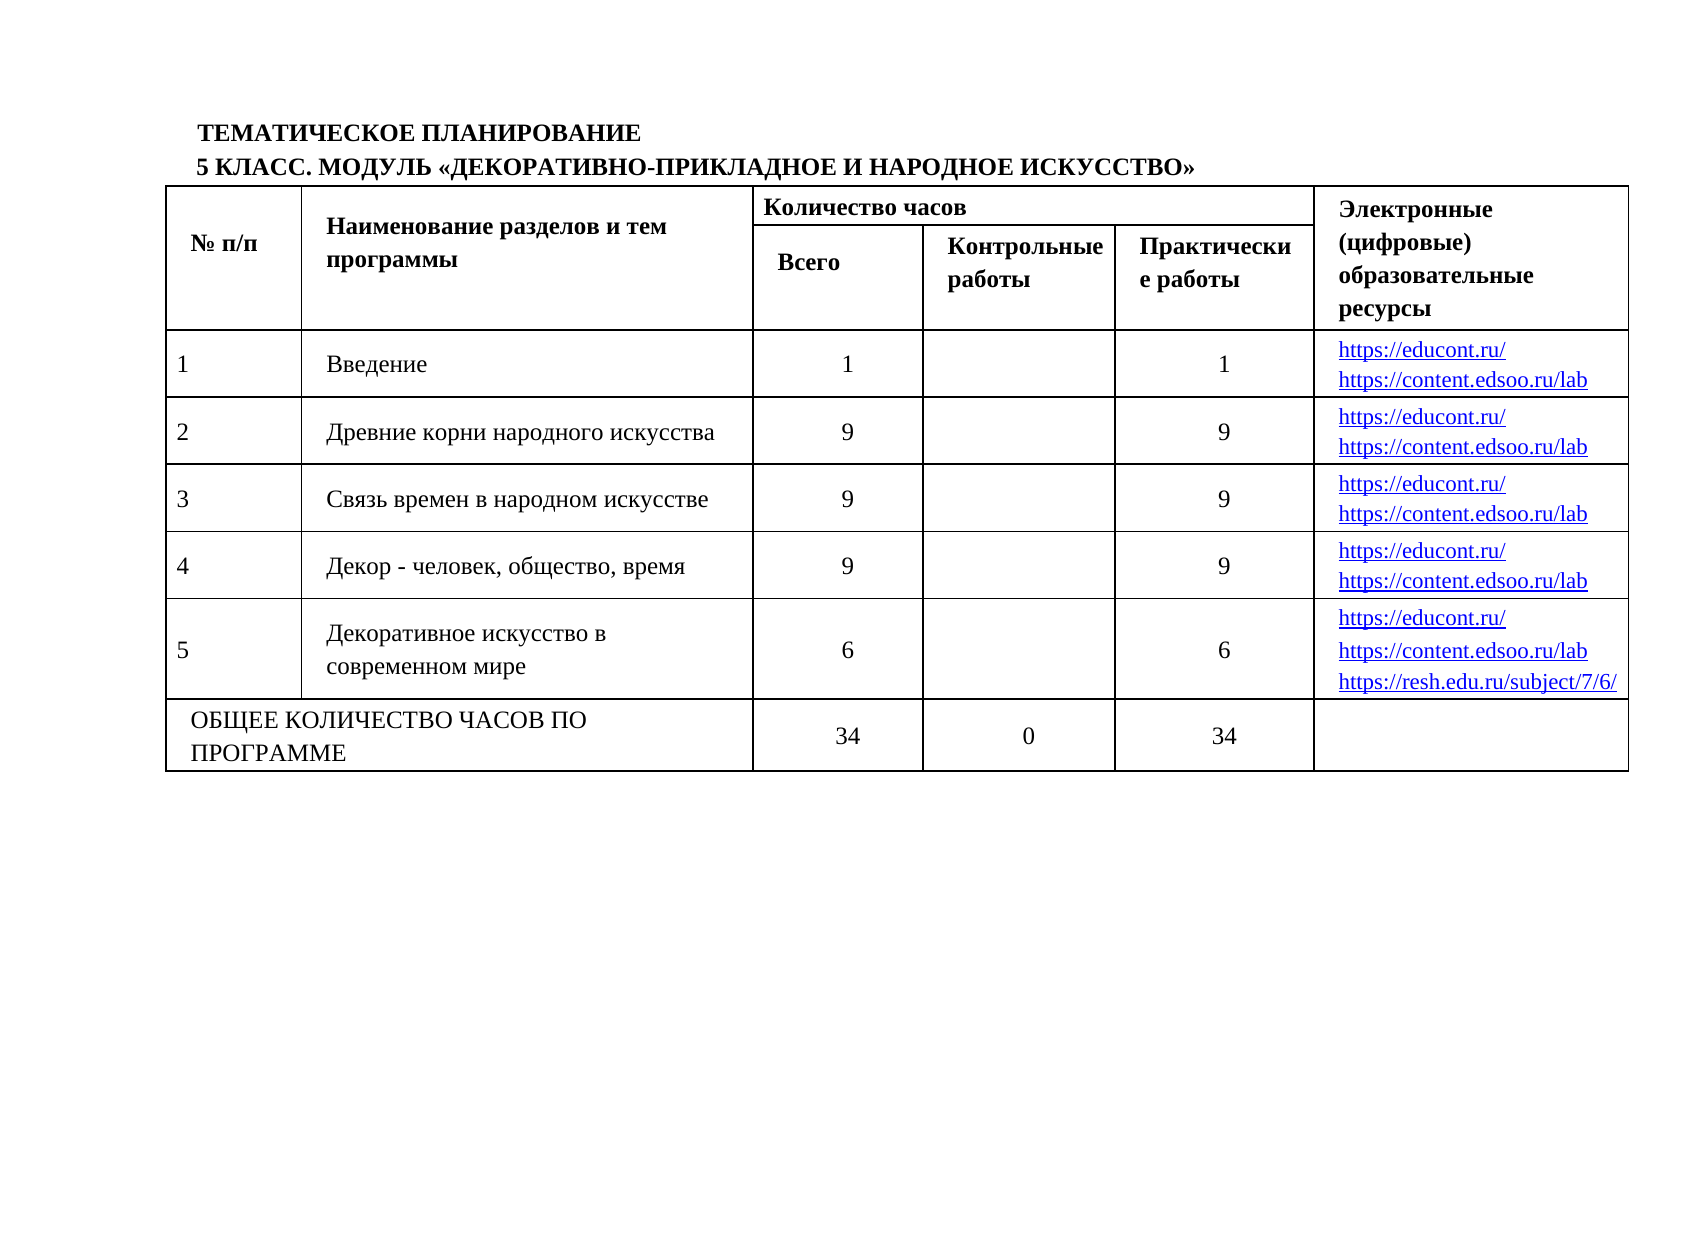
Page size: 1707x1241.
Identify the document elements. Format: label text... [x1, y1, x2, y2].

table_cell Практические работы [1116, 226, 1313, 329]
table_cell Связь времен в народном искусстве [302, 465, 752, 531]
table_cell 9 [754, 465, 922, 531]
text 5 КЛАСС. МОДУЛЬ «ДЕКОРАТИВНО-ПРИКЛАДНОЕ И НАРОДНОЕ ИСКУССТВО» [190, 152, 1618, 181]
table_cell 34 [1116, 700, 1313, 770]
table_cell [924, 331, 1114, 396]
table_cell 2 [167, 398, 301, 463]
table_cell [1315, 700, 1628, 770]
table_cell 34 [754, 700, 922, 770]
table_cell 9 [1116, 465, 1313, 531]
table_cell Введение [302, 331, 752, 396]
table_cell 5 [167, 599, 301, 698]
table_header № п/п [167, 187, 301, 329]
table_cell [924, 398, 1114, 463]
table_cell https://educont.ru/ https://content.edsoo.ru/lab [1315, 465, 1628, 531]
table_cell 3 [167, 465, 301, 531]
table_cell [924, 532, 1114, 598]
table_cell https://educont.ru/ https://content.edsoo.ru/lab https://resh.edu.ru/subject/7/6/ [1315, 599, 1628, 698]
table_cell 9 [754, 532, 922, 598]
table_cell Древние корни народного искусства [302, 398, 752, 463]
table_cell [924, 465, 1114, 531]
table_cell 9 [1116, 532, 1313, 598]
table_cell https://educont.ru/ https://content.edsoo.ru/lab [1315, 398, 1628, 463]
table_cell [924, 599, 1114, 698]
table_header Количество часов [754, 187, 1313, 224]
table_cell 1 [1116, 331, 1313, 396]
table_cell ОБЩЕЕ КОЛИЧЕСТВО ЧАСОВ ПО ПРОГРАММЕ [167, 700, 752, 770]
table_header Наименование разделов и тем программы [302, 187, 752, 329]
table_header Электронные (цифровые) образовательные ресурсы [1315, 187, 1628, 329]
table_cell 1 [754, 331, 922, 396]
table_cell 0 [924, 700, 1114, 770]
table_cell 9 [754, 398, 922, 463]
text ТЕМАТИЧЕСКОЕ ПЛАНИРОВАНИЕ [190, 118, 1618, 147]
table_cell 6 [754, 599, 922, 698]
table_cell https://educont.ru/ https://content.edsoo.ru/lab [1315, 331, 1628, 396]
table_cell 6 [1116, 599, 1313, 698]
table_cell Всего [754, 226, 922, 329]
table_cell Декоративное искусство в современном мире [302, 599, 752, 698]
table_cell Декор - человек, общество, время [302, 532, 752, 598]
table_cell 1 [167, 331, 301, 396]
table_cell 4 [167, 532, 301, 598]
table_cell Контрольные работы [924, 226, 1114, 329]
table_cell 9 [1116, 398, 1313, 463]
table_cell https://educont.ru/ https://content.edsoo.ru/lab [1315, 532, 1628, 598]
